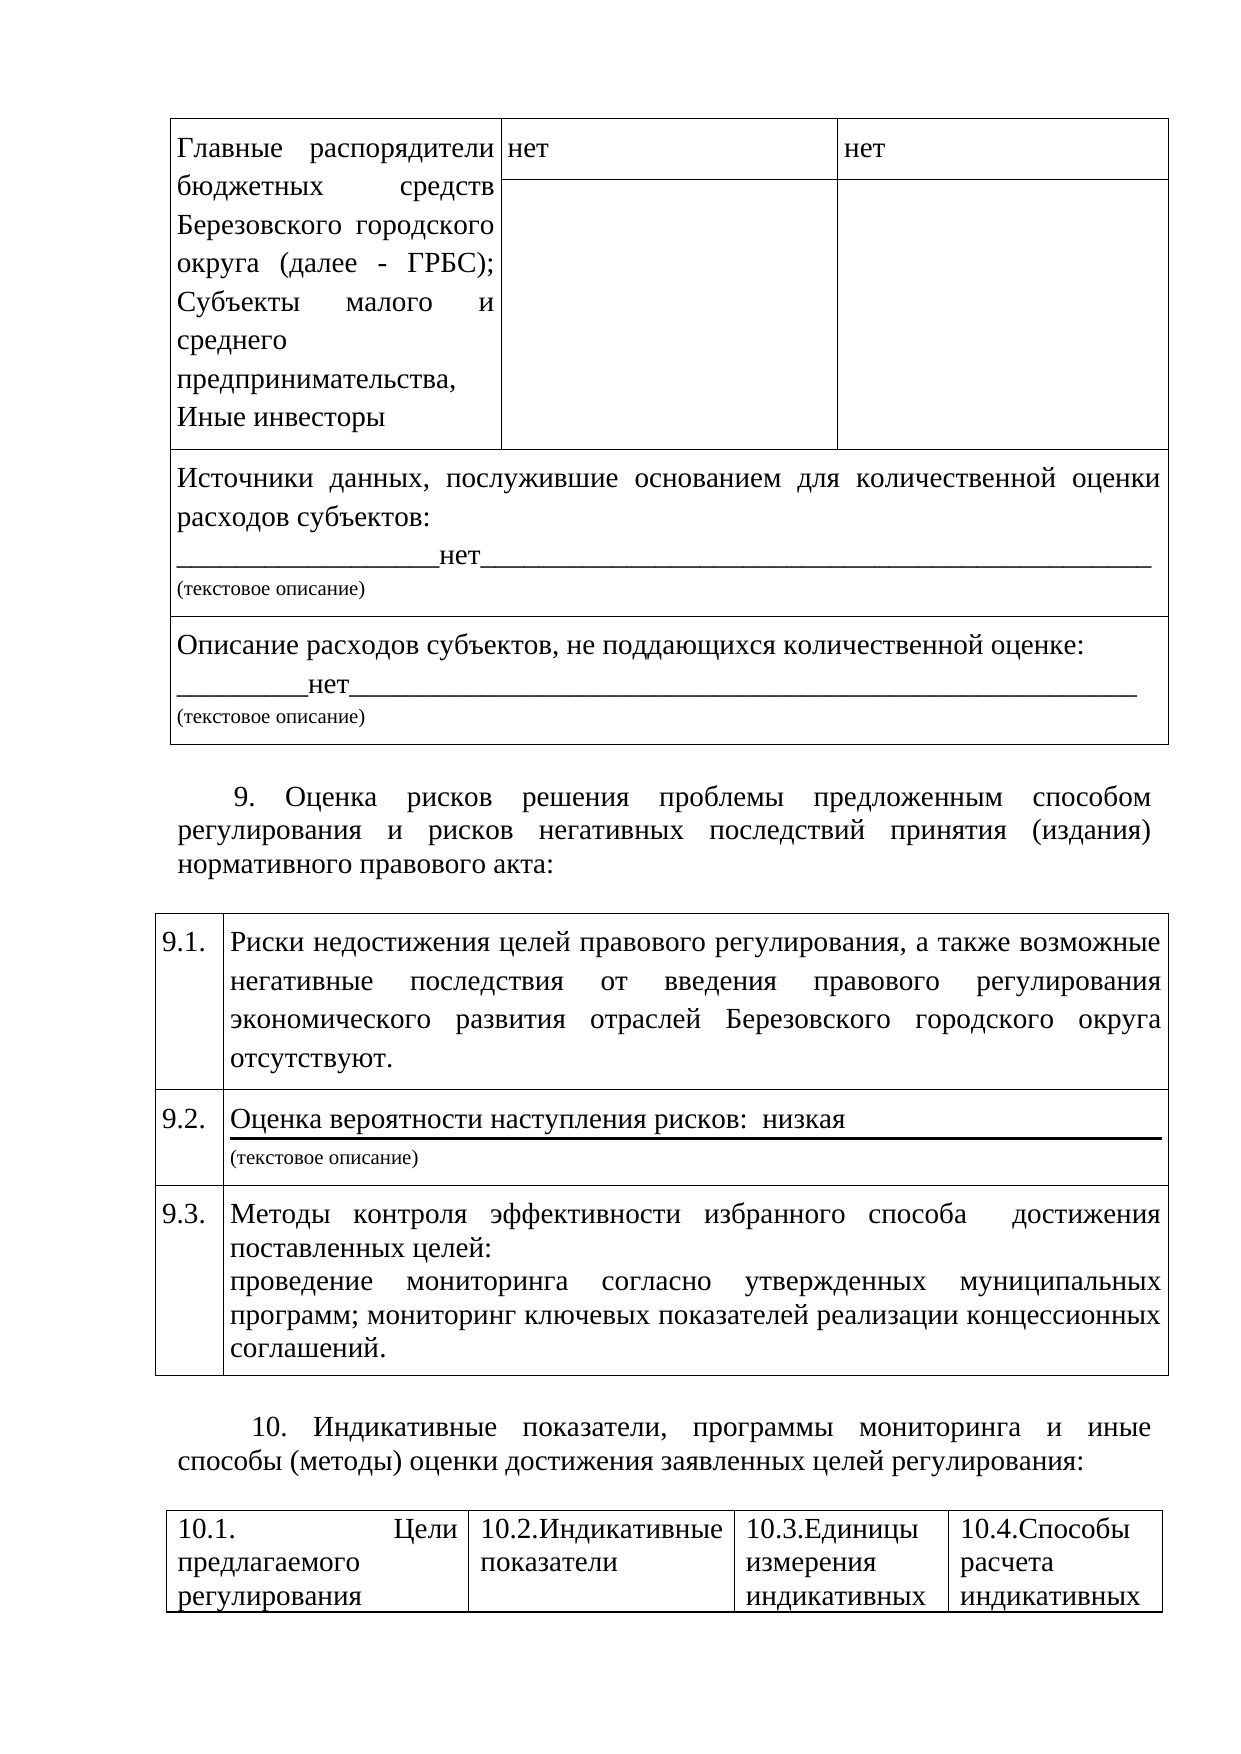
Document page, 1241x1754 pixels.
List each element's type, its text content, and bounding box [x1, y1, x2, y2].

table_cell Методы контроля эффективности избранного способа достижения поставленных целей: проведение мониторинга согласно утвержденных муниципальных программ; мониторинг ключевых показателей реализации концессионных соглашений. [224, 1186, 1168, 1374]
table_cell 9.2. [156, 1090, 223, 1184]
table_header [167, 1511, 468, 1611]
table_cell [502, 180, 837, 449]
table_cell 9.3. [156, 1186, 223, 1374]
table_cell Описание расходов субъектов, не поддающихся количественной оценке: _________нет______________________________________________________ (текстовое описание) [171, 617, 1168, 744]
table_cell Источники данных, послужившие основанием для количественной оценки расходов субъектов: __________________нет______________________________________________ (текстовое описание) [171, 450, 1168, 616]
table_cell нет [502, 119, 837, 179]
table_header Риски недостижения целей правового регулирования, а также возможные негативные последствия от введения правового регулирования экономического развития отраслей Березовского городского округа отсутствуют. [224, 914, 1168, 1089]
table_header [949, 1511, 1162, 1611]
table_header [735, 1511, 948, 1611]
table_cell Оценка вероятности наступления рисков: низкая (текстовое описание) [224, 1090, 1168, 1184]
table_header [469, 1511, 734, 1611]
text 9. Оценка рисков решения проблемы предложенным способом регулирования и рисков негативных последствий принятия (издания) нормативного правового акта: [177, 779, 1152, 879]
table_cell [838, 180, 1168, 449]
table_header 9.1. [156, 914, 223, 1089]
table_cell Главные распорядители бюджетных средств Березовского городского округа (далее - ГРБС); Субъекты малого и среднего предпринимательства, Иные инвесторы [171, 119, 501, 449]
text 10. Индикативные показатели, программы мониторинга и иные способы (методы) оценки достижения заявленных целей регулирования: [177, 1409, 1152, 1476]
table_cell нет [838, 119, 1168, 179]
